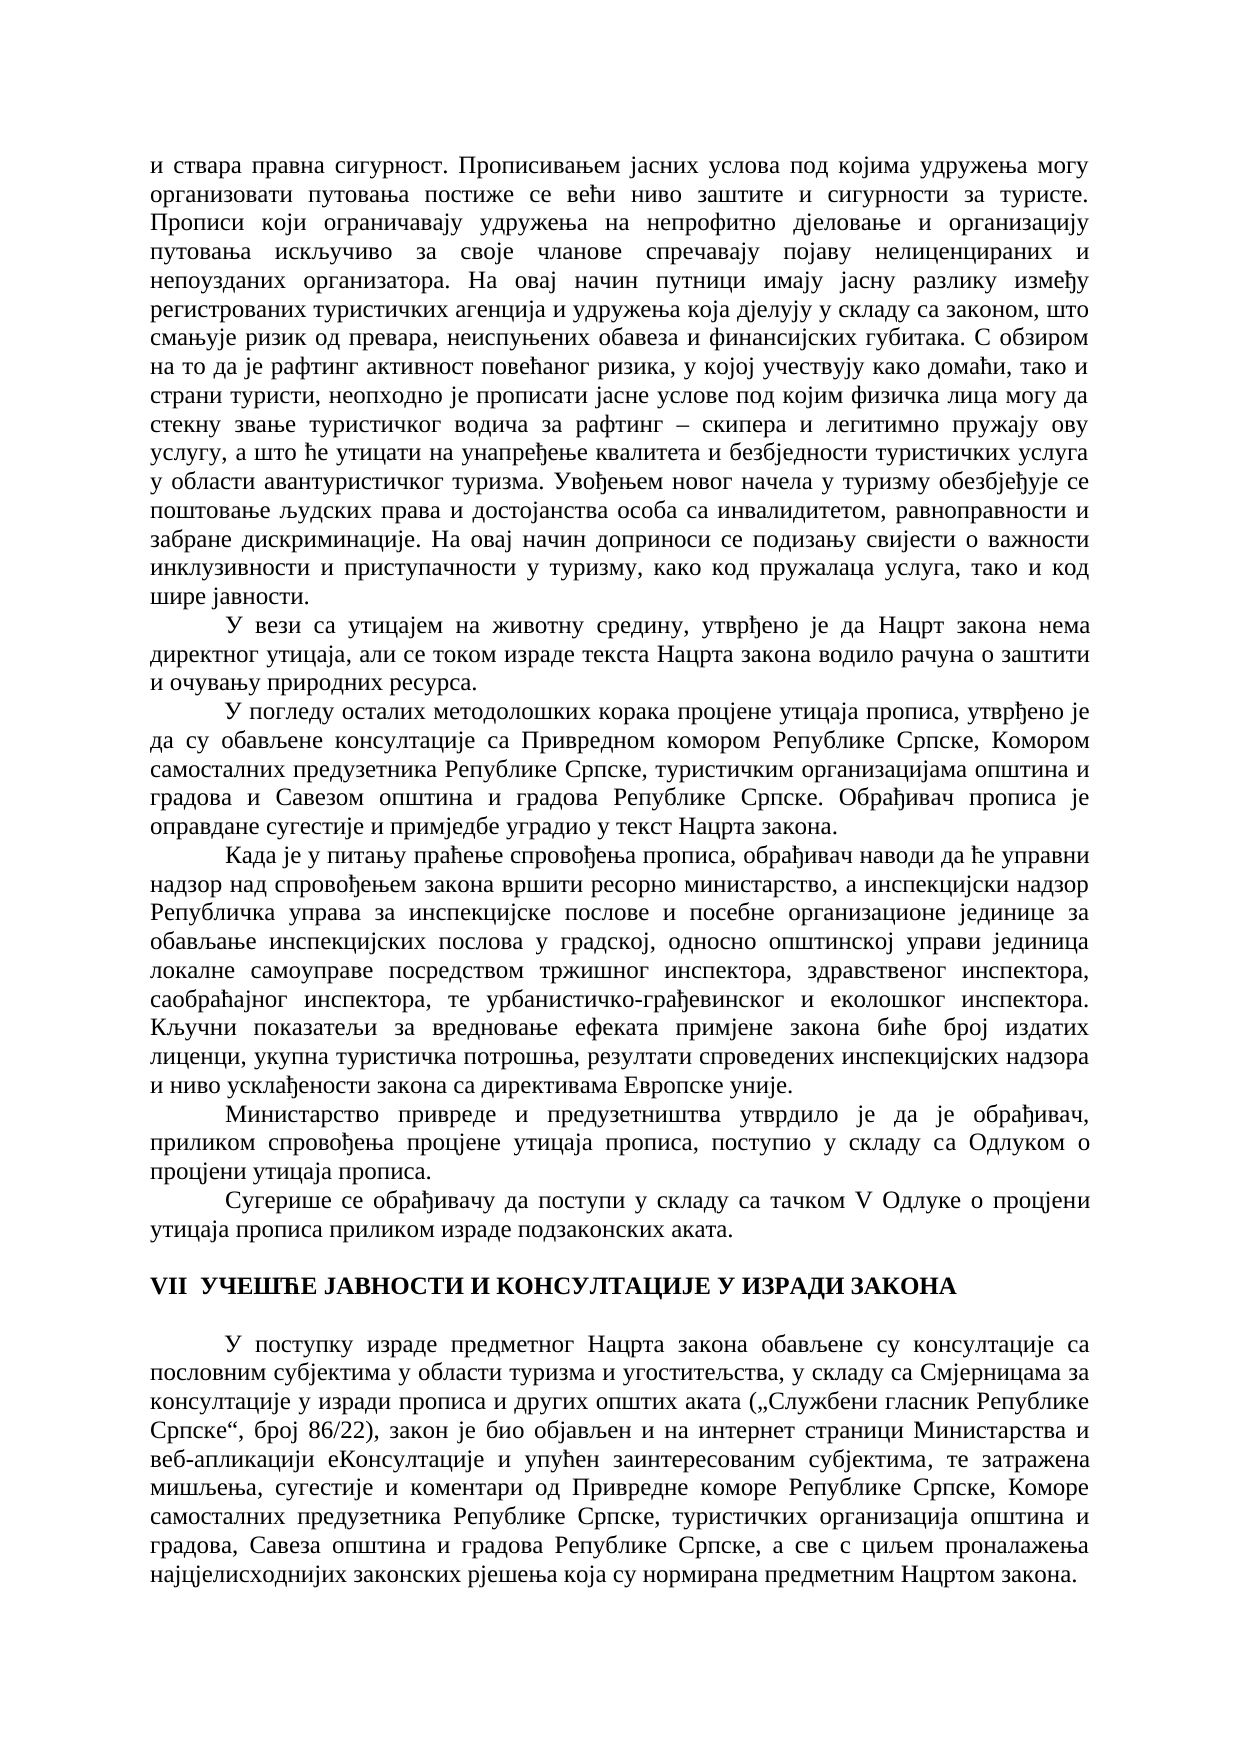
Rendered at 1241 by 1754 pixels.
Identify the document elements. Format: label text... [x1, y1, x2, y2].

text У вези са утицајем на животну средину, утврђено је да Нацрт закона нема директног утицаја, али се током израде текста Нацрта закона водило рачуна о заштити и очувању природних ресурса. [150, 610, 1090, 696]
text Када је у питању праћење спровођења прописа, обрађивач наводи да ће управни надзор над спровођењем закона вршити ресорно министарство, а инспекцијски надзор Републичка управа за инспекцијске послове и посебне организационе јединице за обављање инспекцијских послова у градској, односно општинској управи јединица локалне самоуправе посредством тржишног инспектора, здравственог инспектора, саобраћајног инспектора, те урбанистичко-грађевинског и еколошког инспектора. Кључни показатељи за вредновање ефеката примјене закона биће број издатих лиценци, укупна туристичка потрошња, резултати спроведених инспекцијских надзора и ниво усклађености закона са директивама Европске уније. [150, 840, 1090, 1099]
text Министарство привреде и предузетништва утврдило је да је обрађивач, приликом спровођења процјене утицаја прописа, поступио у складу са Одлуком о процјени утицаја прописа. [150, 1099, 1090, 1185]
text VII УЧЕШЋЕ ЈАВНОСТИ И КОНСУЛТАЦИЈЕ У ИЗРАДИ ЗАКОНА [150, 1271, 1090, 1300]
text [150, 150, 1090, 610]
text Сугерише се обрађивачу да поступи у складу са тачком V Одлуке о процјени утицаја прописа приликом израде подзаконских аката. [150, 1185, 1090, 1242]
text У поступку израде предметног Нацрта закона обављене су консултације са пословним субјектима у области туризма и угоститељства, у складу са Смјерницама за консултације у изради прописа и других општих аката („Службени гласник Републике Српске“, број 86/22), закон је био објављен и на интернет страници Министарства и веб-апликацији еКонсултације и упућен заинтересованим субјектима, те затражена мишљења, сугестије и коментари од Привредне коморе Републике Српске, Коморе самосталних предузетника Републике Српске, туристичких организација општина и градова, Савеза општина и градова Републике Српске, а све с циљем проналажења најцјелисходнијих законских рјешења која су нормирана предметним Нацртом закона. [150, 1329, 1090, 1587]
text У погледу осталих методолошких корака процјене утицаја прописа, утврђено је да су обављене консултације са Привредном комором Републике Српске, Комором самосталних предузетника Републике Српске, туристичким организацијама општина и градова и Савезом општина и градова Републике Српске. Обрађивач прописа је оправдане сугестије и примједбе уградио у текст Нацрта закона. [150, 696, 1090, 840]
